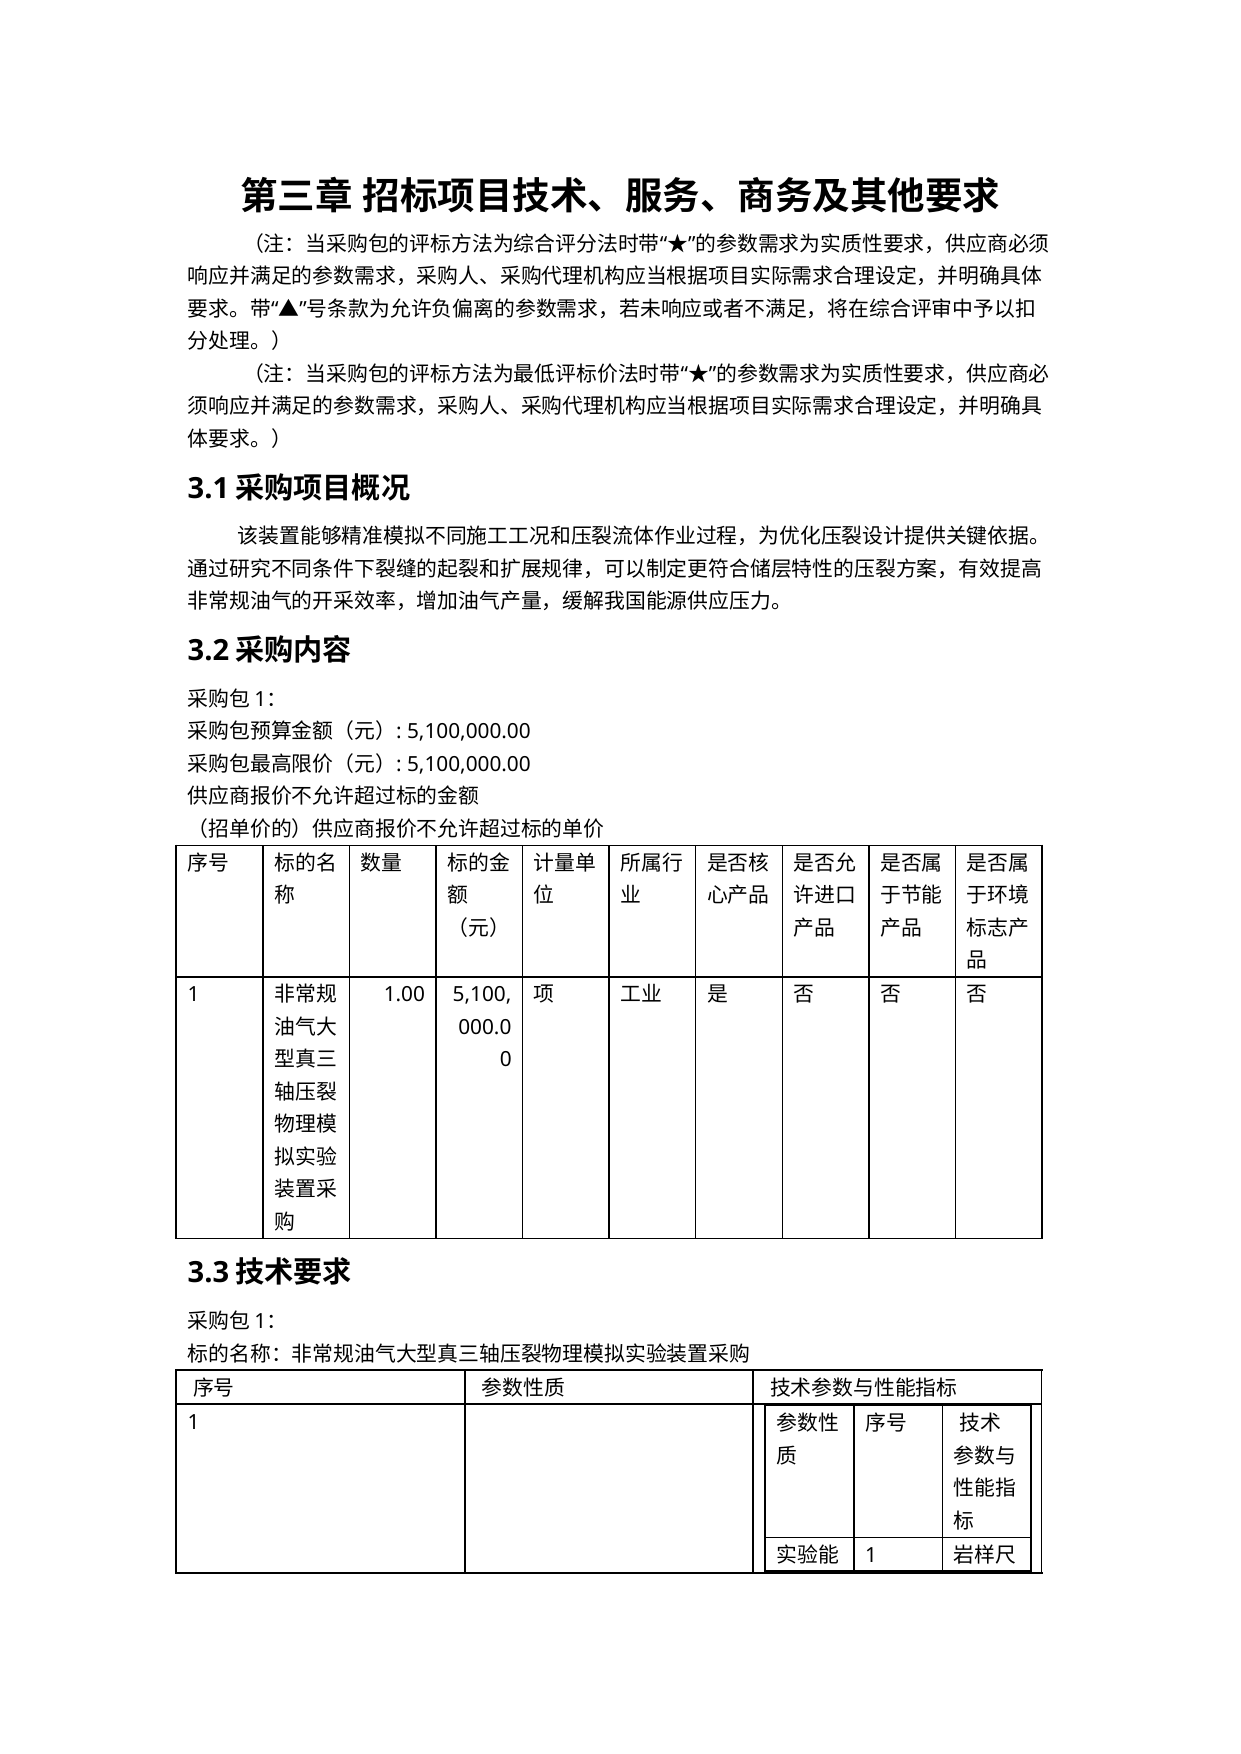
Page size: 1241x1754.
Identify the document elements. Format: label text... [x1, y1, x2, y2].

table_cell 5,100,000.00 [437, 978, 522, 1238]
text 3.2采购内容 [187, 617, 1053, 682]
table_header 技术参数与性能指标 [754, 1371, 1041, 1403]
table_cell 是 [696, 978, 782, 1238]
text （注：当采购包的评标方法为最低评标价法时带“★”的参数需求为实质性要求，供应商必须响应并满足的参数需求，采购人、采购代理机构应当根据项目实际需求合理设定，并明确具体要求。） [187, 357, 1053, 454]
table_cell 1.00 [350, 978, 435, 1238]
table_header 参数性质 [466, 1371, 752, 1403]
text （注：当采购包的评标方法为综合评分法时带“★”的参数需求为实质性要求，供应商必须响应并满足的参数需求，采购人、采购代理机构应当根据项目实际需求合理设定，并明确具体要求。带“▲”号条款为允许负偏离的参数需求，若未响应或者不满足，将在综合评审中予以扣分处理。） [187, 227, 1053, 357]
table_cell [855, 1406, 942, 1537]
text 采购包预算金额（元）: 5,100,000.00 [187, 714, 1053, 747]
table_cell 否 [783, 978, 868, 1238]
table_header 是否属于节能产品 [870, 846, 955, 976]
table_cell 1 [177, 1405, 464, 1572]
table_cell [855, 1538, 942, 1570]
table_header 序号 [177, 846, 262, 976]
table_header 所属行业 [610, 846, 695, 976]
text 第三章 招标项目技术、服务、商务及其他要求 [187, 162, 1053, 227]
table_header 数量 [350, 846, 435, 976]
text 标的名称：非常规油气大型真三轴压裂物理模拟实验装置采购 [187, 1337, 1053, 1369]
table_header 标的金额 （元） [437, 846, 522, 976]
table_header 标的名称 [264, 846, 349, 976]
table_header 是否核心产品 [696, 846, 782, 976]
text 采购包最高限价（元）: 5,100,000.00 [187, 747, 1053, 779]
table_cell [1032, 1405, 1041, 1572]
table_cell 否 [956, 978, 1041, 1238]
text 3.1采购项目概况 [187, 454, 1053, 519]
text 采购包1： [187, 682, 1053, 714]
table_cell [766, 1538, 853, 1570]
table_cell 工业 [610, 978, 695, 1238]
text 供应商报价不允许超过标的金额 [187, 779, 1053, 812]
table_header 计量单位 [523, 846, 608, 976]
table_cell [943, 1538, 1030, 1570]
table_cell [943, 1406, 1030, 1537]
table_cell [754, 1405, 764, 1572]
table_cell 项 [523, 978, 608, 1238]
table_cell 1 [177, 978, 262, 1238]
table_header 是否属于环境标志产品 [956, 846, 1041, 976]
text 采购包1： [187, 1304, 1053, 1337]
table_cell [466, 1405, 752, 1572]
table_header 序号 [177, 1371, 464, 1403]
text 该装置能够精准模拟不同施工工况和压裂流体作业过程，为优化压裂设计提供关键依据。通过研究不同条件下裂缝的起裂和扩展规律，可以制定更符合储层特性的压裂方案，有效提高非常规油气的开采效率，增加油气产量，缓解我国能源供应压力。 [187, 519, 1053, 617]
table_cell 否 [870, 978, 955, 1238]
text （招单价的）供应商报价不允许超过标的单价 [187, 812, 1053, 844]
table_cell 非常规油气大型真三轴压裂物理模拟实验装置采购 [264, 978, 349, 1238]
table_cell [766, 1406, 853, 1537]
table_header 是否允许进口产品 [783, 846, 868, 976]
text 3.3技术要求 [187, 1239, 1053, 1304]
